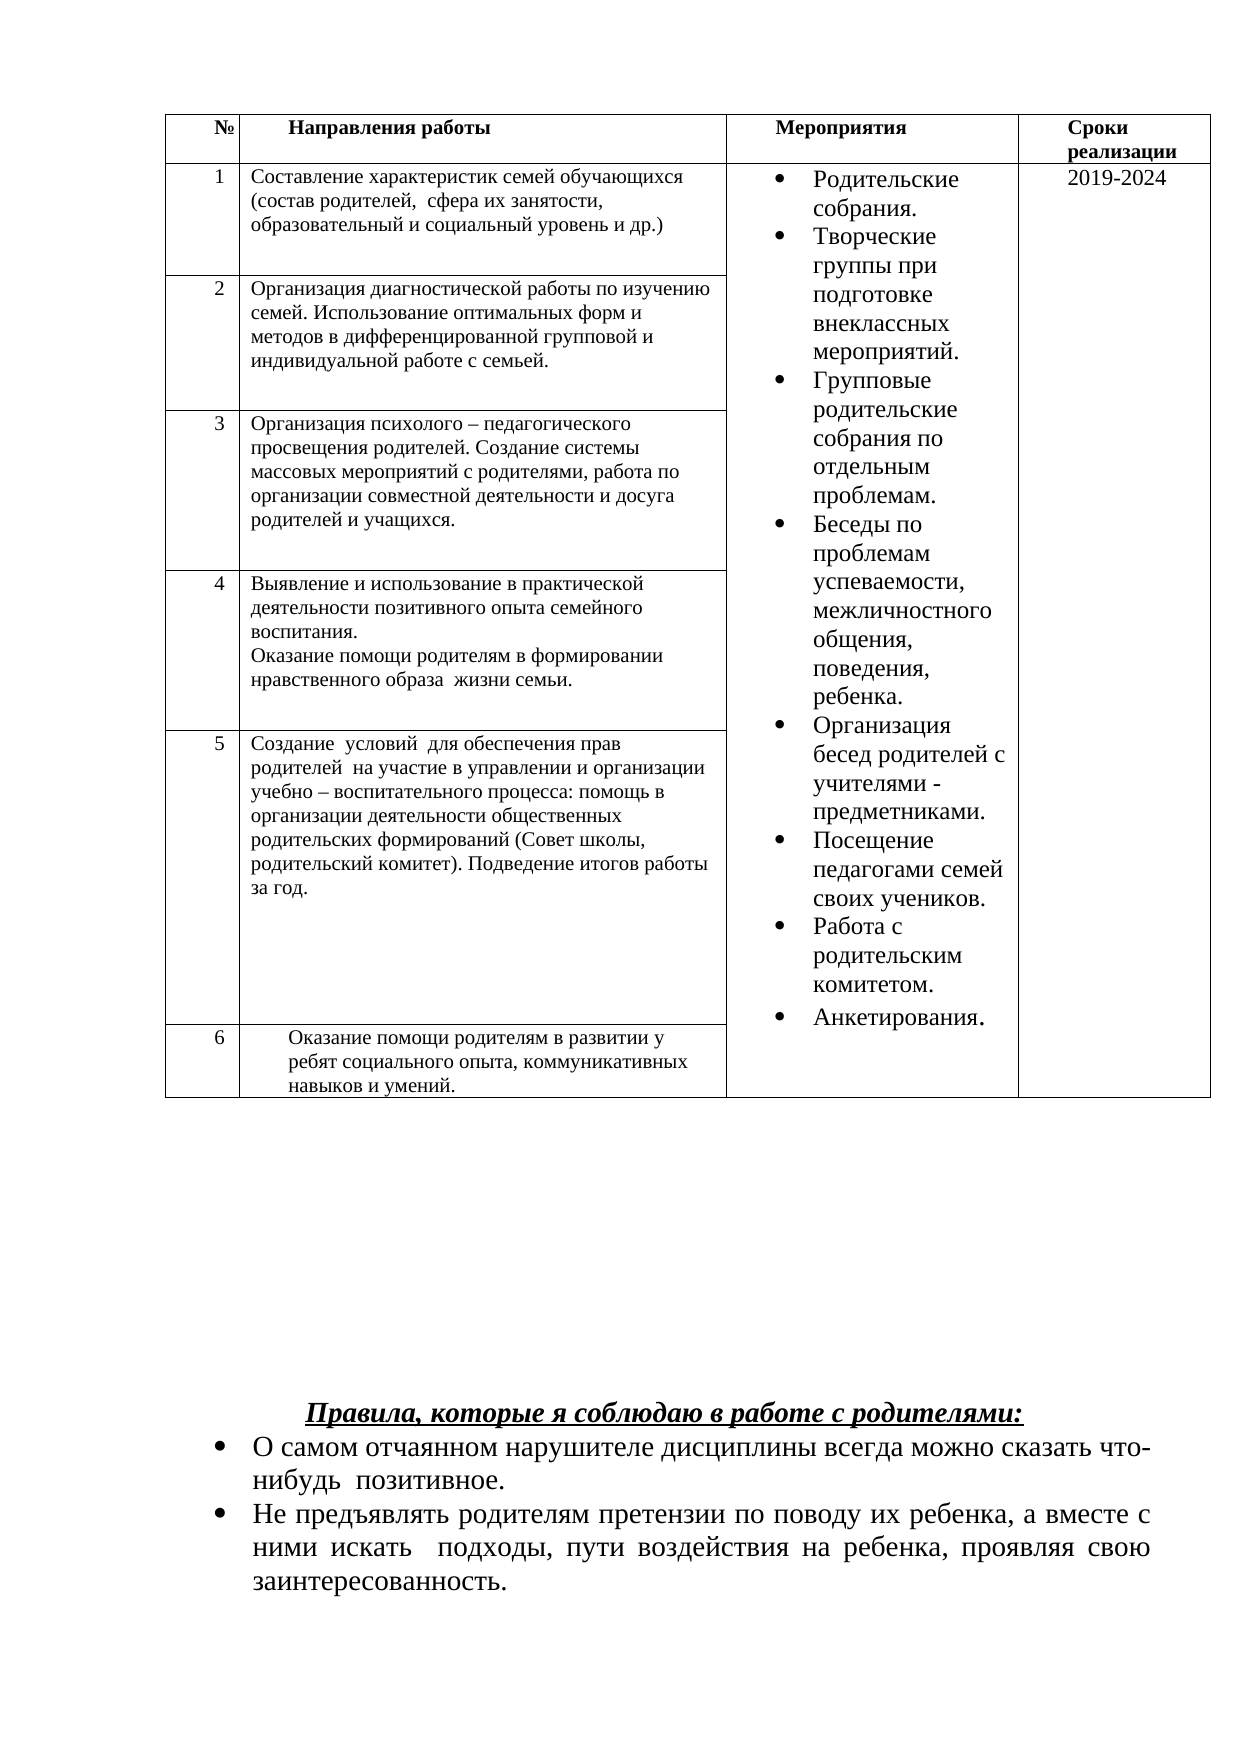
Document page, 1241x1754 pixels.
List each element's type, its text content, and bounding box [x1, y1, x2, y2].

list Не предъявлять родителям претензии по поводу их ребенка, а вместе с ними искать подходы, пути воздействия на ребенка, проявляя свою заинтересованность. [215, 1496, 1152, 1597]
table_cell 4 [166, 571, 239, 729]
table_cell Выявление и использование в практической деятельности позитивного опыта семейного воспитания. Оказание помощи родителям в формировании нравственного образа жизни семьи. [240, 571, 726, 729]
table_cell 2019-2024 [1019, 164, 1210, 1097]
table_cell Родительские собрания. Творческие группы при подготовке внеклассных мероприятий. Групповые родительские собрания по отдельным проблемам. Беседы по проблемам успеваемости, межличностного общения, поведения, ребенка. Организация бесед родителей с учителями - предметниками. Посещение педагогами семей своих учеников. Работа с родительским комитетом. Анкетирования. [727, 164, 1018, 1097]
table_cell Составление характеристик семей обучающихся (состав родителей, сфера их занятости, образовательный и социальный уровень и др.) [240, 164, 726, 274]
table_cell Организация психолого – педагогического просвещения родителей. Создание системы массовых мероприятий с родителями, работа по организации совместной деятельности и досуга родителей и учащихся. [240, 411, 726, 570]
table_cell 3 [166, 411, 239, 570]
list О самом отчаянном нарушителе дисциплины всегда можно сказать что-нибудь позитивное. [215, 1429, 1152, 1496]
table_cell 6 [166, 1025, 239, 1097]
table_cell Организация диагностической работы по изучению семей. Использование оптимальных форм и методов в дифференцированной групповой и индивидуальной работе с семьей. [240, 276, 726, 410]
table_cell Создание условий для обеспечения прав родителей на участие в управлении и организации учебно – воспитательного процесса: помощь в организации деятельности общественных родительских формирований (Совет школы, родительский комитет). Подведение итогов работы за год. [240, 731, 726, 1024]
table_header № [166, 115, 239, 163]
table_cell Оказание помощи родителям в развитии у ребят социального опыта, коммуникативных навыков и умений. [240, 1025, 726, 1097]
table_cell 2 [166, 276, 239, 410]
table_header Сроки реализации [1019, 115, 1210, 163]
table_cell 1 [166, 164, 239, 274]
table_header Мероприятия [727, 115, 1018, 163]
table_header Направления работы [240, 115, 726, 163]
table_cell 5 [166, 731, 239, 1024]
text Правила, которые я соблюдаю в работе с родителями: [177, 1395, 1152, 1429]
